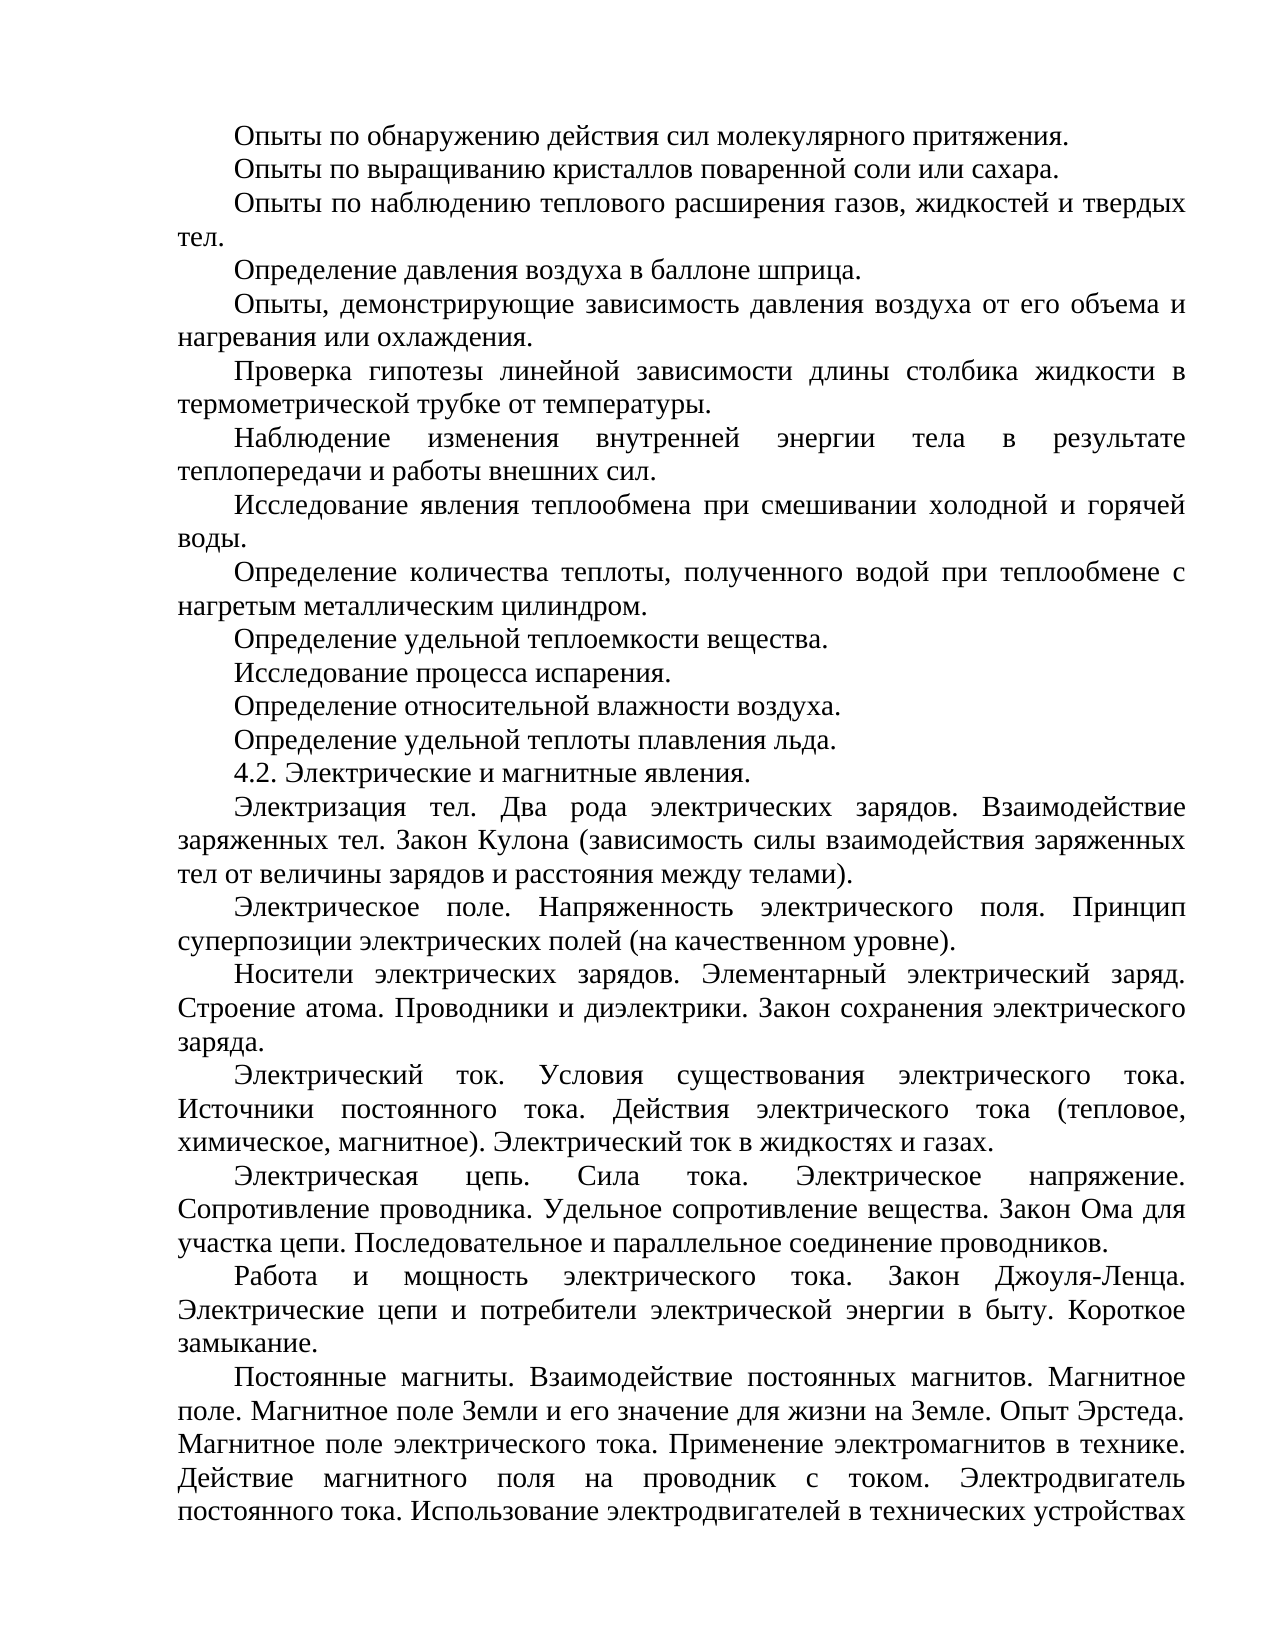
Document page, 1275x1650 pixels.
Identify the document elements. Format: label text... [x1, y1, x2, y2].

text Опыты, демонстрирующие зависимость давления воздуха от его объема и нагревания или охлаждения. [177, 286, 1186, 353]
text Опыты по выращиванию кристаллов поваренной соли или сахара. [177, 152, 1186, 185]
text Определение давления воздуха в баллоне шприца. [177, 252, 1186, 286]
text Определение удельной теплоемкости вещества. [177, 621, 1186, 655]
text Электрическое поле. Напряженность электрического поля. Принцип суперпозиции электрических полей (на качественном уровне). [177, 889, 1186, 957]
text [177, 1359, 1186, 1527]
text Определение относительной влажности воздуха. [177, 688, 1186, 722]
text Носители электрических зарядов. Элементарный электрический заряд. Строение атома. Проводники и диэлектрики. Закон сохранения электрического заряда. [177, 957, 1186, 1057]
text Электрический ток. Условия существования электрического тока. Источники постоянного тока. Действия электрического тока (тепловое, химическое, магнитное). Электрический ток в жидкостях и газах. [177, 1057, 1186, 1158]
text Опыты по наблюдению теплового расширения газов, жидкостей и твердых тел. [177, 185, 1186, 252]
text Наблюдение изменения внутренней энергии тела в результате теплопередачи и работы внешних сил. [177, 420, 1186, 487]
text Работа и мощность электрического тока. Закон Джоуля-Ленца. Электрические цепи и потребители электрической энергии в быту. Короткое замыкание. [177, 1258, 1186, 1359]
text Определение удельной теплоты плавления льда. [177, 722, 1186, 755]
text 4.2. Электрические и магнитные явления. [177, 755, 1186, 789]
text Исследование процесса испарения. [177, 655, 1186, 688]
text Исследование явления теплообмена при смешивании холодной и горячей воды. [177, 487, 1186, 554]
text Электризация тел. Два рода электрических зарядов. Взаимодействие заряженных тел. Закон Кулона (зависимость силы взаимодействия заряженных тел от величины зарядов и расстояния между телами). [177, 789, 1186, 889]
text Электрическая цепь. Сила тока. Электрическое напряжение. Сопротивление проводника. Удельное сопротивление вещества. Закон Ома для участка цепи. Последовательное и параллельное соединение проводников. [177, 1158, 1186, 1258]
text Опыты по обнаружению действия сил молекулярного притяжения. [177, 118, 1186, 152]
text Определение количества теплоты, полученного водой при теплообмене с нагретым металлическим цилиндром. [177, 554, 1186, 621]
text Проверка гипотезы линейной зависимости длины столбика жидкости в термометрической трубке от температуры. [177, 353, 1186, 420]
